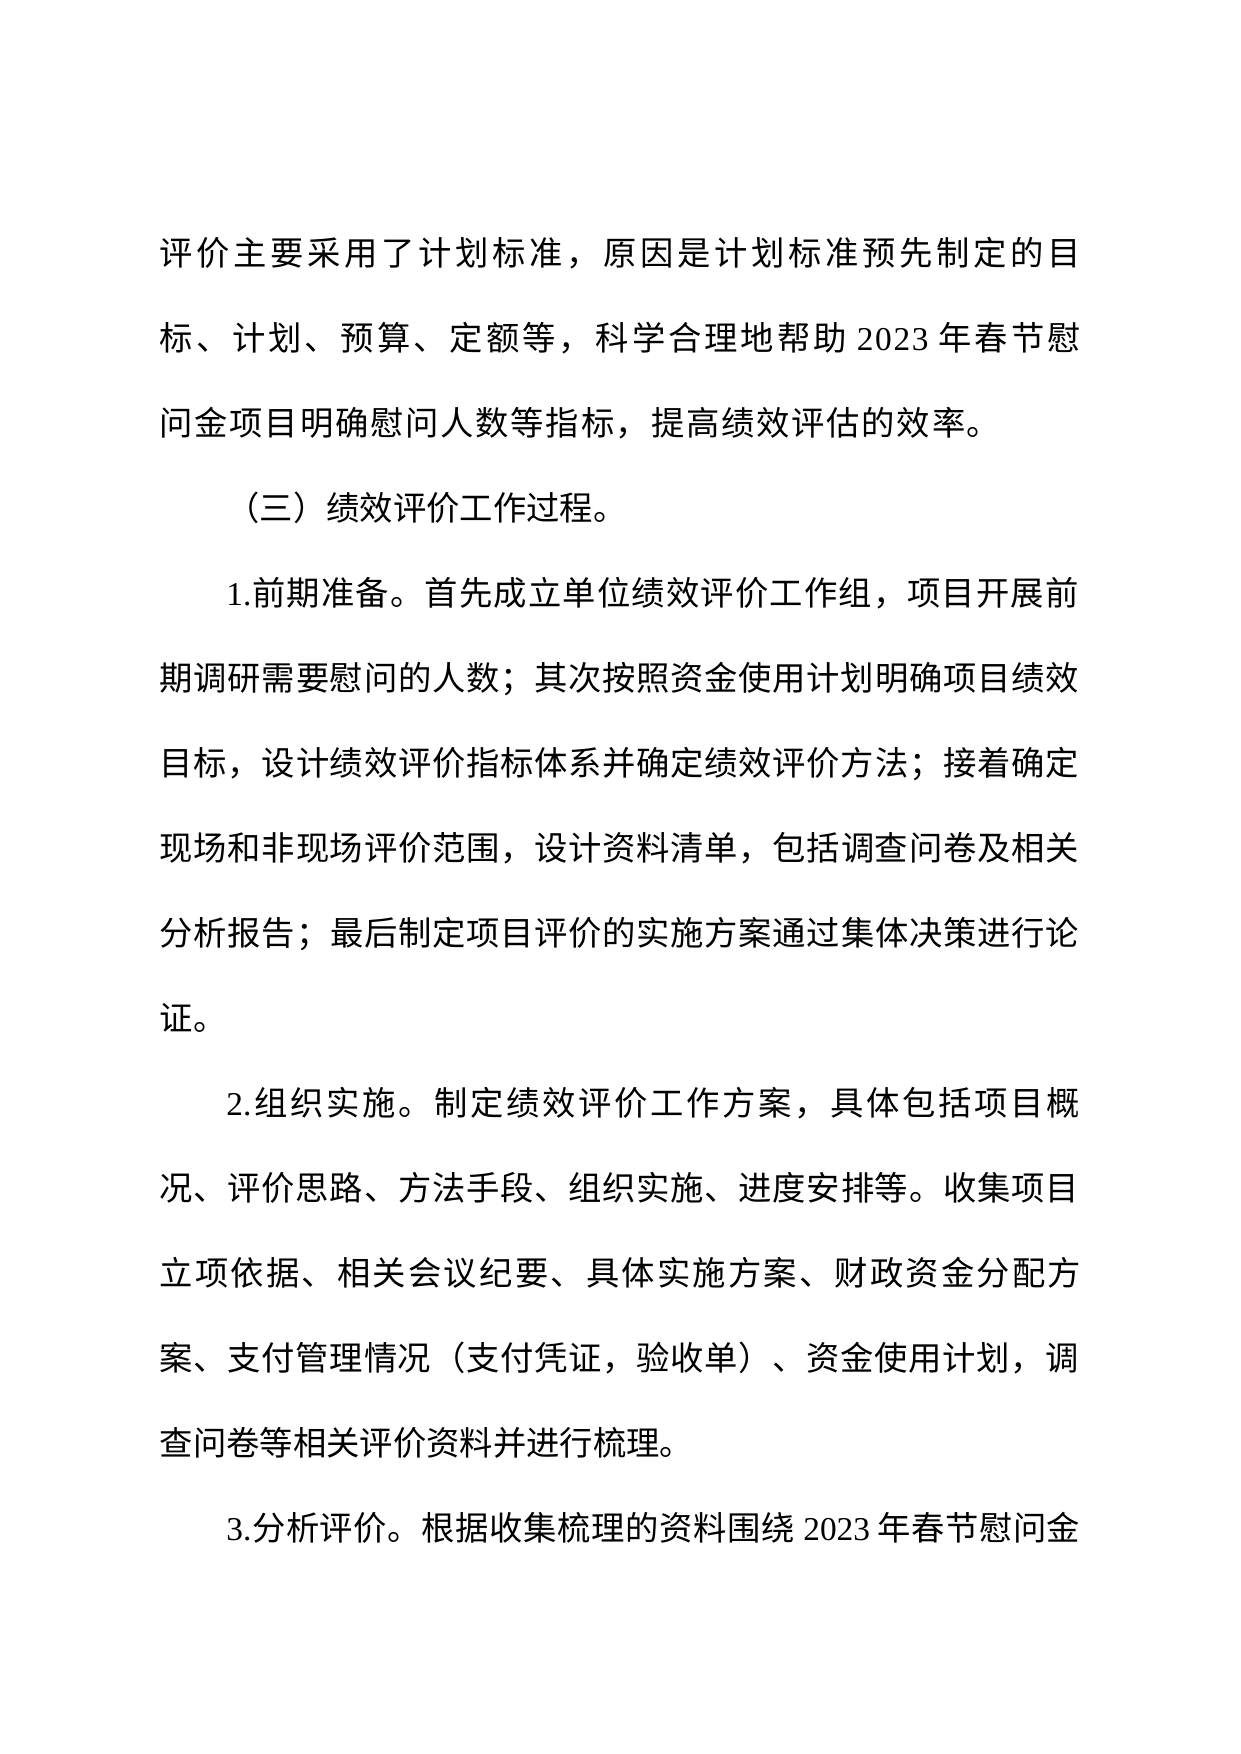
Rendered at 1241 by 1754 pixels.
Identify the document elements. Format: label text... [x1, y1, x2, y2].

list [159, 1484, 1081, 1569]
subtitle （三）绩效评价工作过程。 [159, 464, 1081, 549]
list 1.前期准备。首先成立单位绩效评价工作组，项目开展前期调研需要慰问的人数；其次按照资金使用计划明确项目绩效目标，设计绩效评价指标体系并确定绩效评价方法；接着确定现场和非现场评价范围，设计资料清单，包括调查问卷及相关分析报告；最后制定项目评价的实施方案通过集体决策进行论证。 [159, 549, 1081, 1059]
list 2.组织实施。制定绩效评价工作方案，具体包括项目概况、评价思路、方法手段、组织实施、进度安排等。收集项目立项依据、相关会议纪要、具体实施方案、财政资金分配方案、支付管理情况（支付凭证，验收单）、资金使用计划，调查问卷等相关评价资料并进行梳理。 [159, 1059, 1081, 1484]
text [159, 209, 1081, 464]
